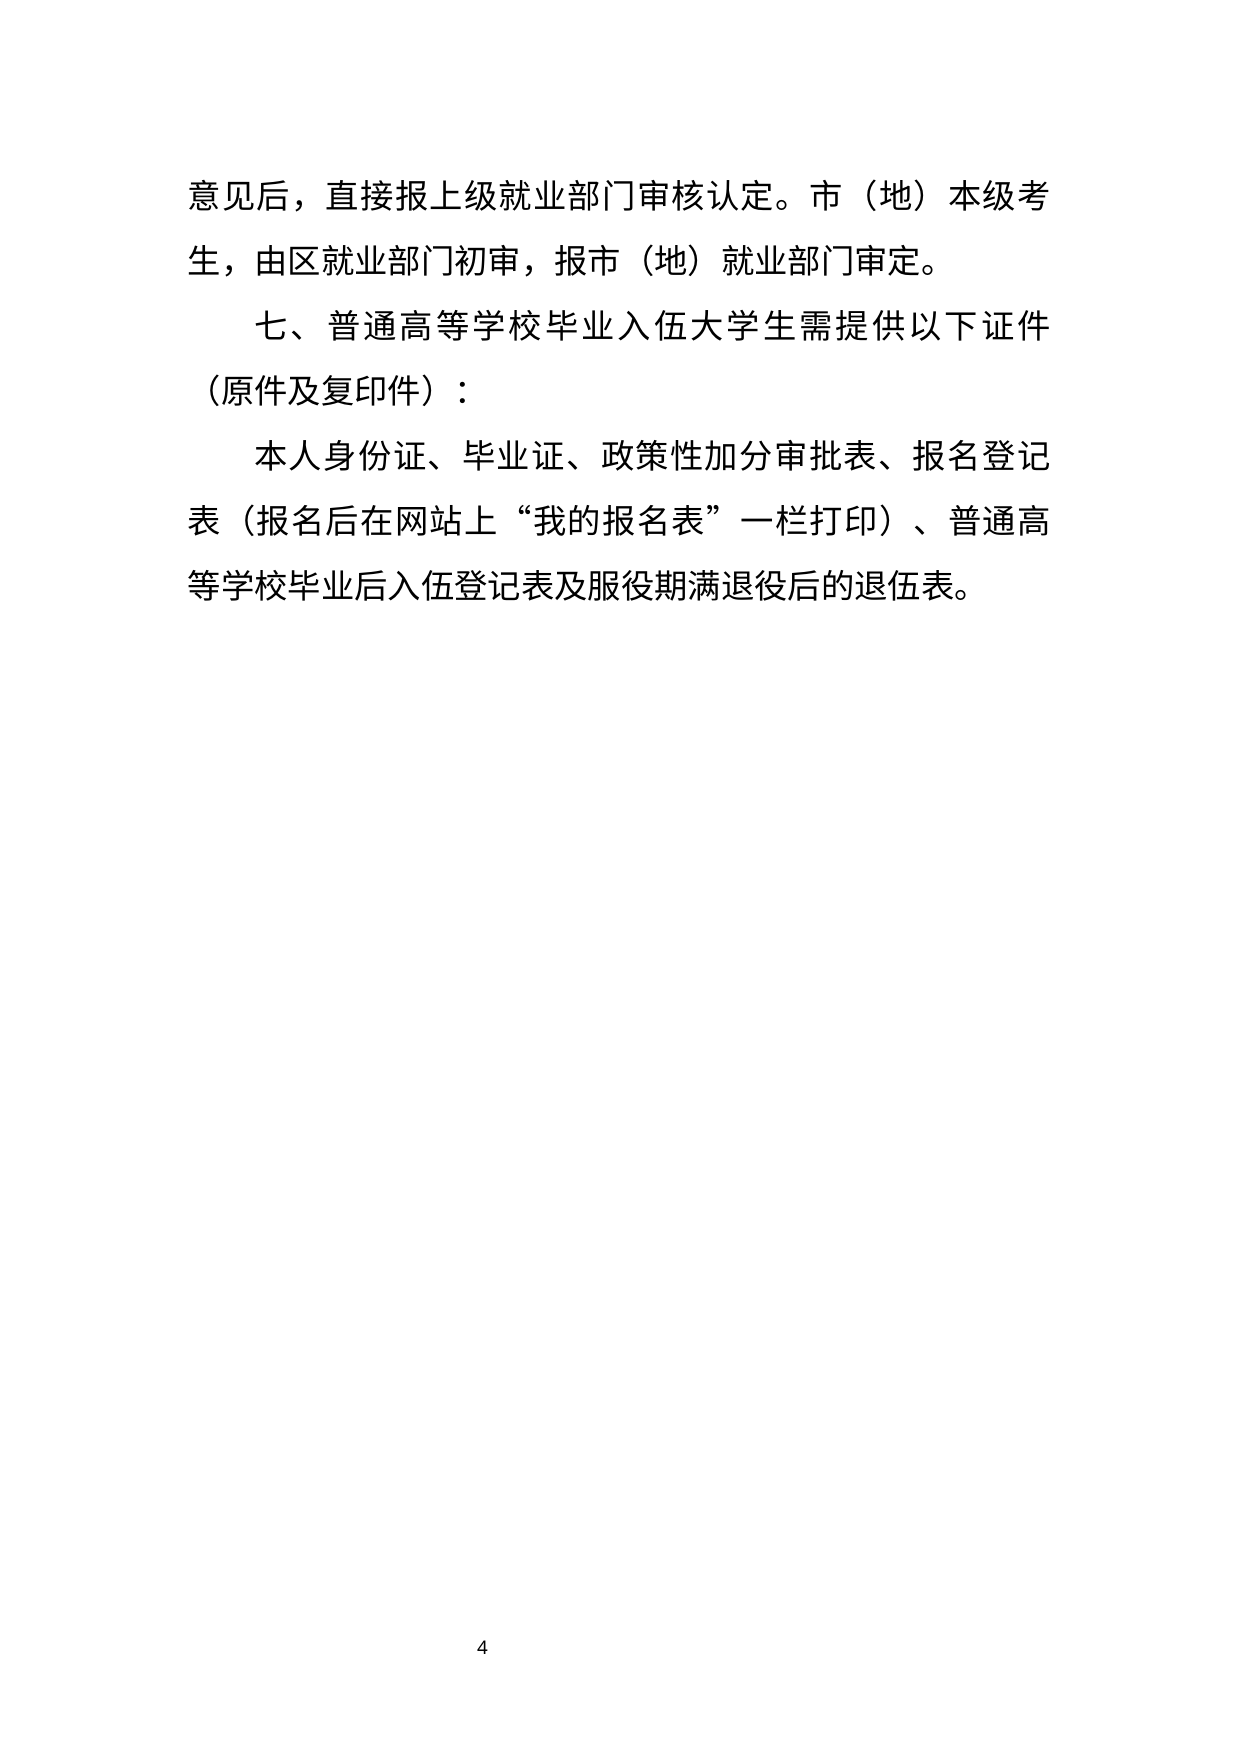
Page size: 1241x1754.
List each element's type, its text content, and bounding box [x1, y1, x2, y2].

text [187, 162, 1053, 292]
text 七、普通高等学校毕业入伍大学生需提供以下证件（原件及复印件）： [187, 292, 1053, 422]
text 本人身份证、毕业证、政策性加分审批表、报名登记表（报名后在网站上“我的报名表”一栏打印）、普通高等学校毕业后入伍登记表及服役期满退役后的退伍表。 [187, 422, 1053, 617]
